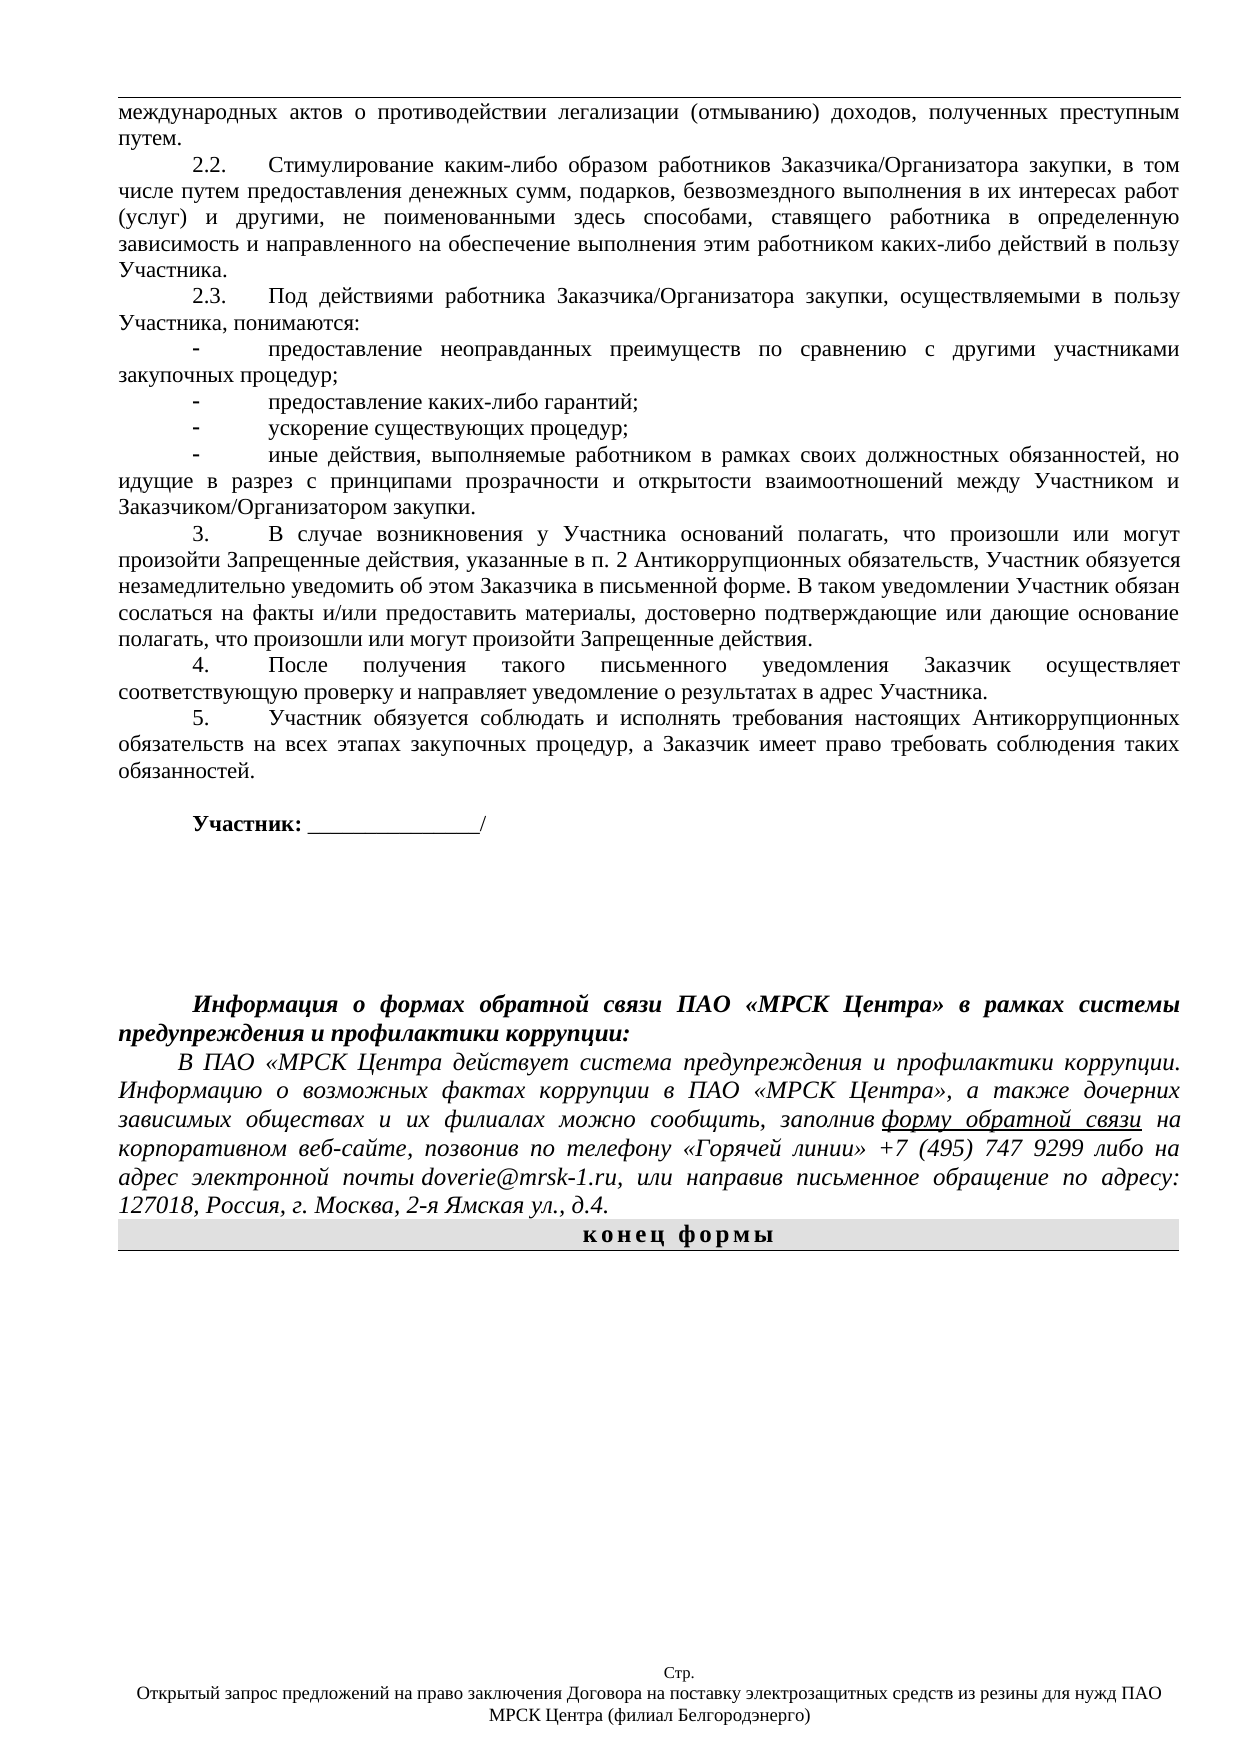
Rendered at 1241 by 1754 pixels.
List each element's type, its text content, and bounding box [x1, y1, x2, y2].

text конец формы [118, 1219, 1179, 1250]
list Участник обязуется соблюдать и исполнять требования настоящих Антикоррупционных обязательств на всех этапах закупочных процедур, а Заказчик имеет право требовать соблюдения таких обязанностей. [118, 704, 1181, 783]
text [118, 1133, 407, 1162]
list иные действия, выполняемые работником в рамках своих должностных обязанностей, но идущие в разрез с принципами прозрачности и открытости взаимоотношений между Участником и Заказчиком/Организатором закупки. [118, 441, 1181, 520]
list предоставление неоправданных преимуществ по сравнению с другими участниками закупочных процедур; [118, 335, 1181, 388]
text В ПАО «МРСК Центра действует система предупреждения и профилактики коррупции. Информацию о возможных фактах коррупции в ПАО «МРСК Центра», а также дочерних зависимых обществах и их филиалах можно сообщить, заполнив форму обратной связи на корпоративном веб-сайте, позвонив по телефону «Горячей линии» +7 (495) 747 9299 либо на адрес электронной почты doverie@mrsk-1.ru, или направив письменное обращение по адресу: 127018, Россия, г. Москва, 2-я Ямская ул., д.4. [118, 1047, 1181, 1076]
list предоставление каких-либо гарантий; [118, 388, 1181, 414]
list Под действиями работника Заказчика/Организатора закупки, осуществляемыми в пользу Участника, понимаются: [118, 282, 1181, 335]
text В ПАО «МРСК Центра действует система предупреждения и профилактики коррупции. Информацию о возможных фактах коррупции в ПАО «МРСК Центра», а также дочерних зависимых обществах и их филиалах можно сообщить, заполнив форму обратной связи на корпоративном веб-сайте, позвонив по телефону «Горячей линии» +7 (495) 747 9299 либо на адрес электронной почты doverie@mrsk-1.ru, или направив письменное обращение по адресу: 127018, Россия, г. Москва, 2-я Ямская ул., д.4. [415, 1162, 1181, 1219]
list Cтимулирование каким-либо образом работников Заказчика/Организатора закупки, в том числе путем предоставления денежных сумм, подарков, безвозмездного выполнения в их интересах работ (услуг) и другими, не поименованными здесь способами, ставящего работника в определенную зависимость и направленного на обеспечение выполнения этим работником каких-либо действий в пользу Участника. [118, 151, 1181, 282]
text Информация о формах обратной связи ПАО «МРСК Центра» в рамках системы предупреждения и профилактики коррупции: [118, 989, 1181, 1047]
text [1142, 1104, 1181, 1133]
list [118, 98, 1181, 151]
list ускорение существующих процедур; [118, 414, 1181, 441]
text Участник: _______________/ [118, 809, 1181, 836]
list После получения такого письменного уведомления Заказчик осуществляет соответствующую проверку и направляет уведомление о результатах в адрес Участника. [118, 651, 1181, 704]
list В случае возникновения у Участника оснований полагать, что произошли или могут произойти Запрещенные действия, указанные в п. 2 Антикоррупционных обязательств, Участник обязуется незамедлительно уведомить об этом Заказчика в письменной форме. В таком уведомлении Участник обязан сослаться на факты и/или предоставить материалы, достоверно подтверждающие или дающие основание полагать, что произошли или могут произойти Запрещенные действия. [118, 520, 1181, 651]
